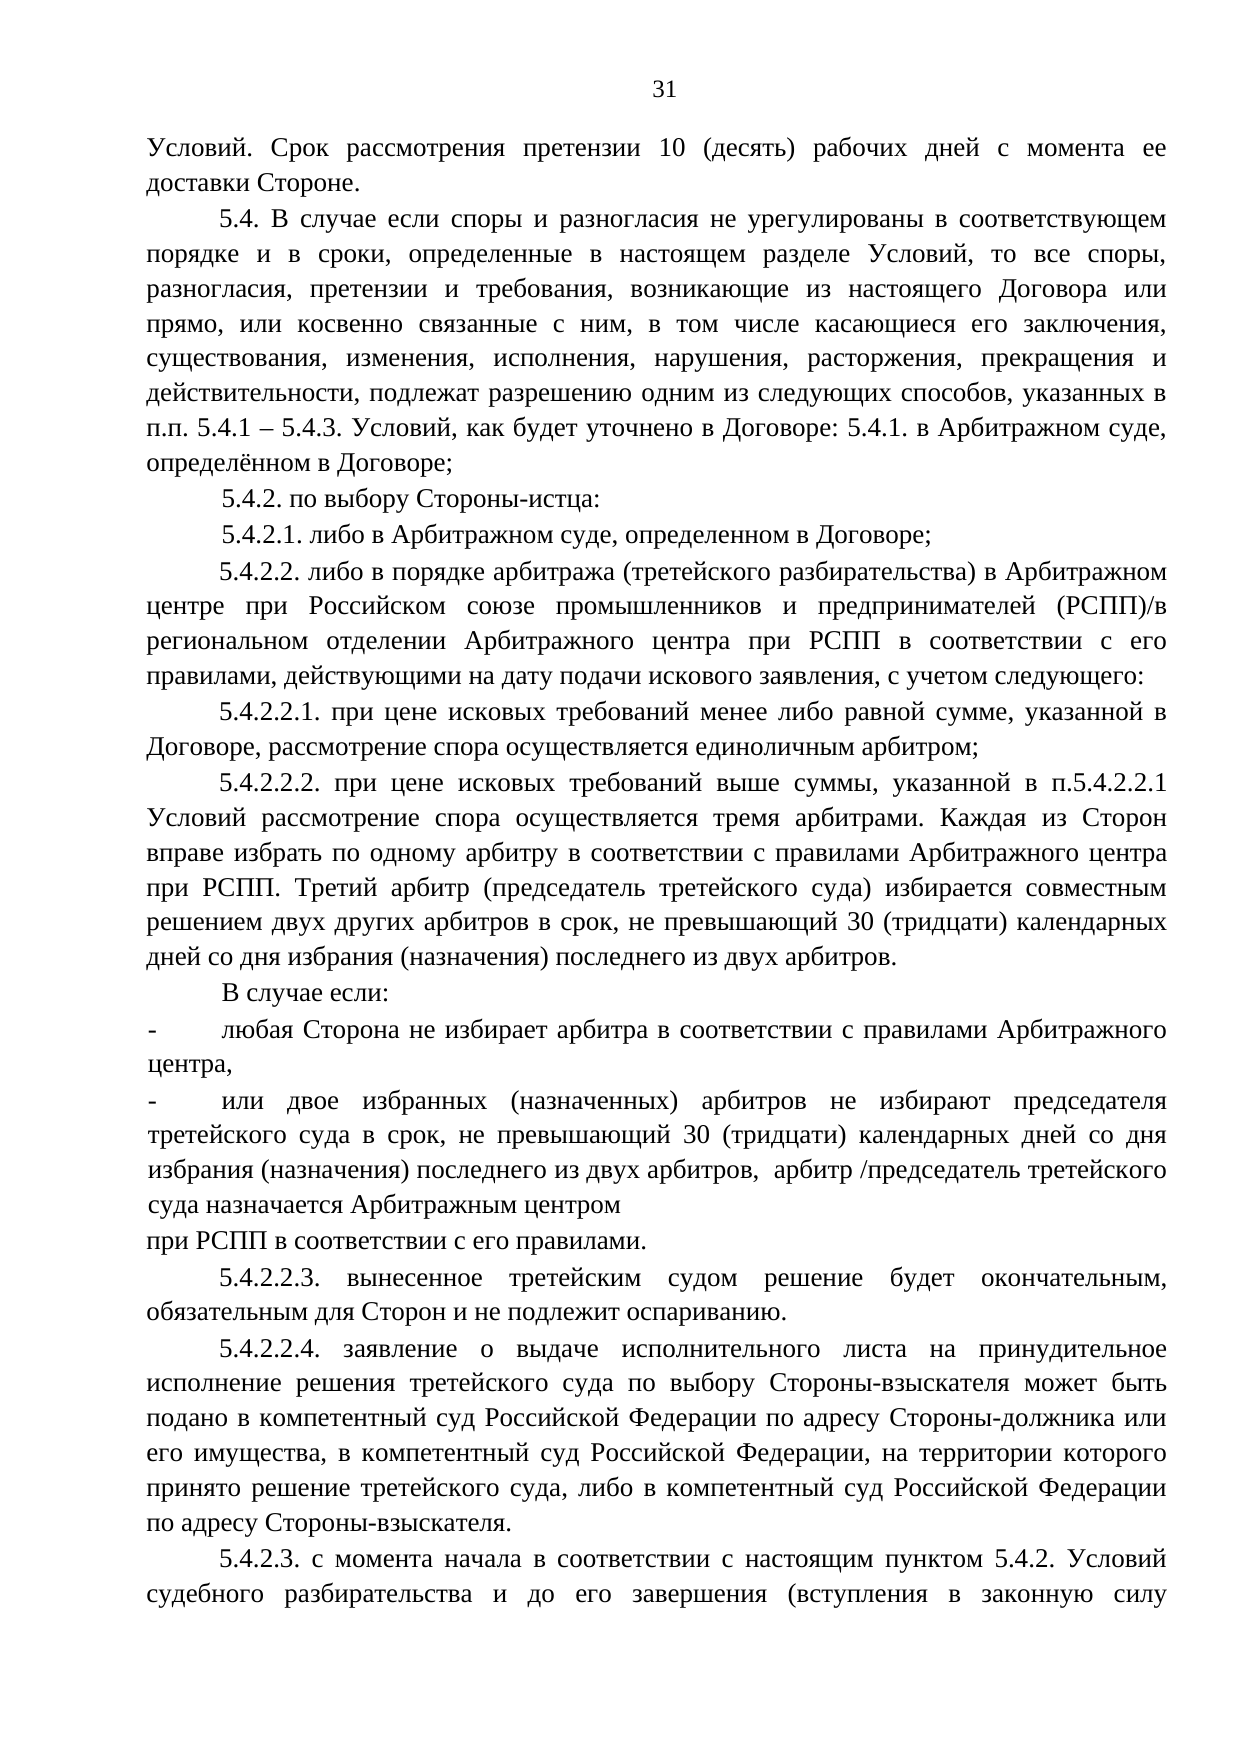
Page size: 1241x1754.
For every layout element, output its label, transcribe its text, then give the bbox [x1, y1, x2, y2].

text 5.4.2.2.3. вынесенное третейским судом решение будет окончательным, обязательным для Сторон и не подлежит оспариванию. [146, 1261, 1168, 1327]
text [146, 131, 1168, 197]
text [146, 1542, 1168, 1608]
text 5.4.2. по выбору Стороны-истца: [221, 482, 1168, 513]
text 5.4.2.2.2. при цене исковых требований выше суммы, указанной в п.5.4.2.2.1 Условий рассмотрение спора осуществляется тремя арбитрами. Каждая из Сторон вправе избрать по одному арбитру в соответствии с правилами Арбитражного центра при РСПП. Третий арбитр (председатель третейского суда) избирается совместным решением двух других арбитров в срок, не превышающий 30 (тридцати) календарных дней со дня избрания (назначения) последнего из двух арбитров. [146, 766, 1168, 971]
text 5.4.2.2.4. заявление о выдаче исполнительного листа на принудительное исполнение решения третейского суда по выбору Стороны-взыскателя может быть подано в компетентный суд Российской Федерации по адресу Стороны-должника или его имущества, в компетентный суд Российской Федерации, на территории которого принято решение третейского суда, либо в компетентный суд Российской Федерации по адресу Стороны-взыскателя. [146, 1332, 1168, 1537]
text при РСПП в соответствии с его правилами. [146, 1224, 1168, 1256]
text 5.4.2.2.1. при цене исковых требований менее либо равной сумме, указанной в Договоре, рассмотрение спора осуществляется единоличным арбитром; [146, 695, 1168, 761]
text В случае если: [221, 977, 1168, 1008]
list любая Сторона не избирает арбитра в соответствии с правилами Арбитражного центра, [148, 1013, 1168, 1079]
list или двое избранных (назначенных) арбитров не избирают председателя третейского суда в срок, не превышающий 30 (тридцати) календарных дней со дня избрания (назначения) последнего из двух арбитров, арбитр /председатель третейского суда назначается Арбитражным центром [148, 1084, 1168, 1219]
text 5.4.2.2. либо в порядке арбитража (третейского разбирательства) в Арбитражном центре при Российском союзе промышленников и предпринимателей (РСПП)/в региональном отделении Арбитражного центра при РСПП в соответствии с его правилами, действующими на дату подачи искового заявления, с учетом следующего: [146, 555, 1168, 690]
text 5.4. В случае если споры и разногласия не урегулированы в соответствующем порядке и в сроки, определенные в настоящем разделе Условий, то все споры, разногласия, претензии и требования, возникающие из настоящего Договора или прямо, или косвенно связанные с ним, в том числе касающиеся его заключения, существования, изменения, исполнения, нарушения, расторжения, прекращения и действительности, подлежат разрешению одним из следующих способов, указанных в п.п. 5.4.1 – 5.4.3. Условий, как будет уточнено в Договоре: 5.4.1. в Арбитражном суде, определённом в Договоре; [146, 202, 1168, 477]
text 5.4.2.1. либо в Арбитражном суде, определенном в Договоре; [221, 518, 1168, 549]
